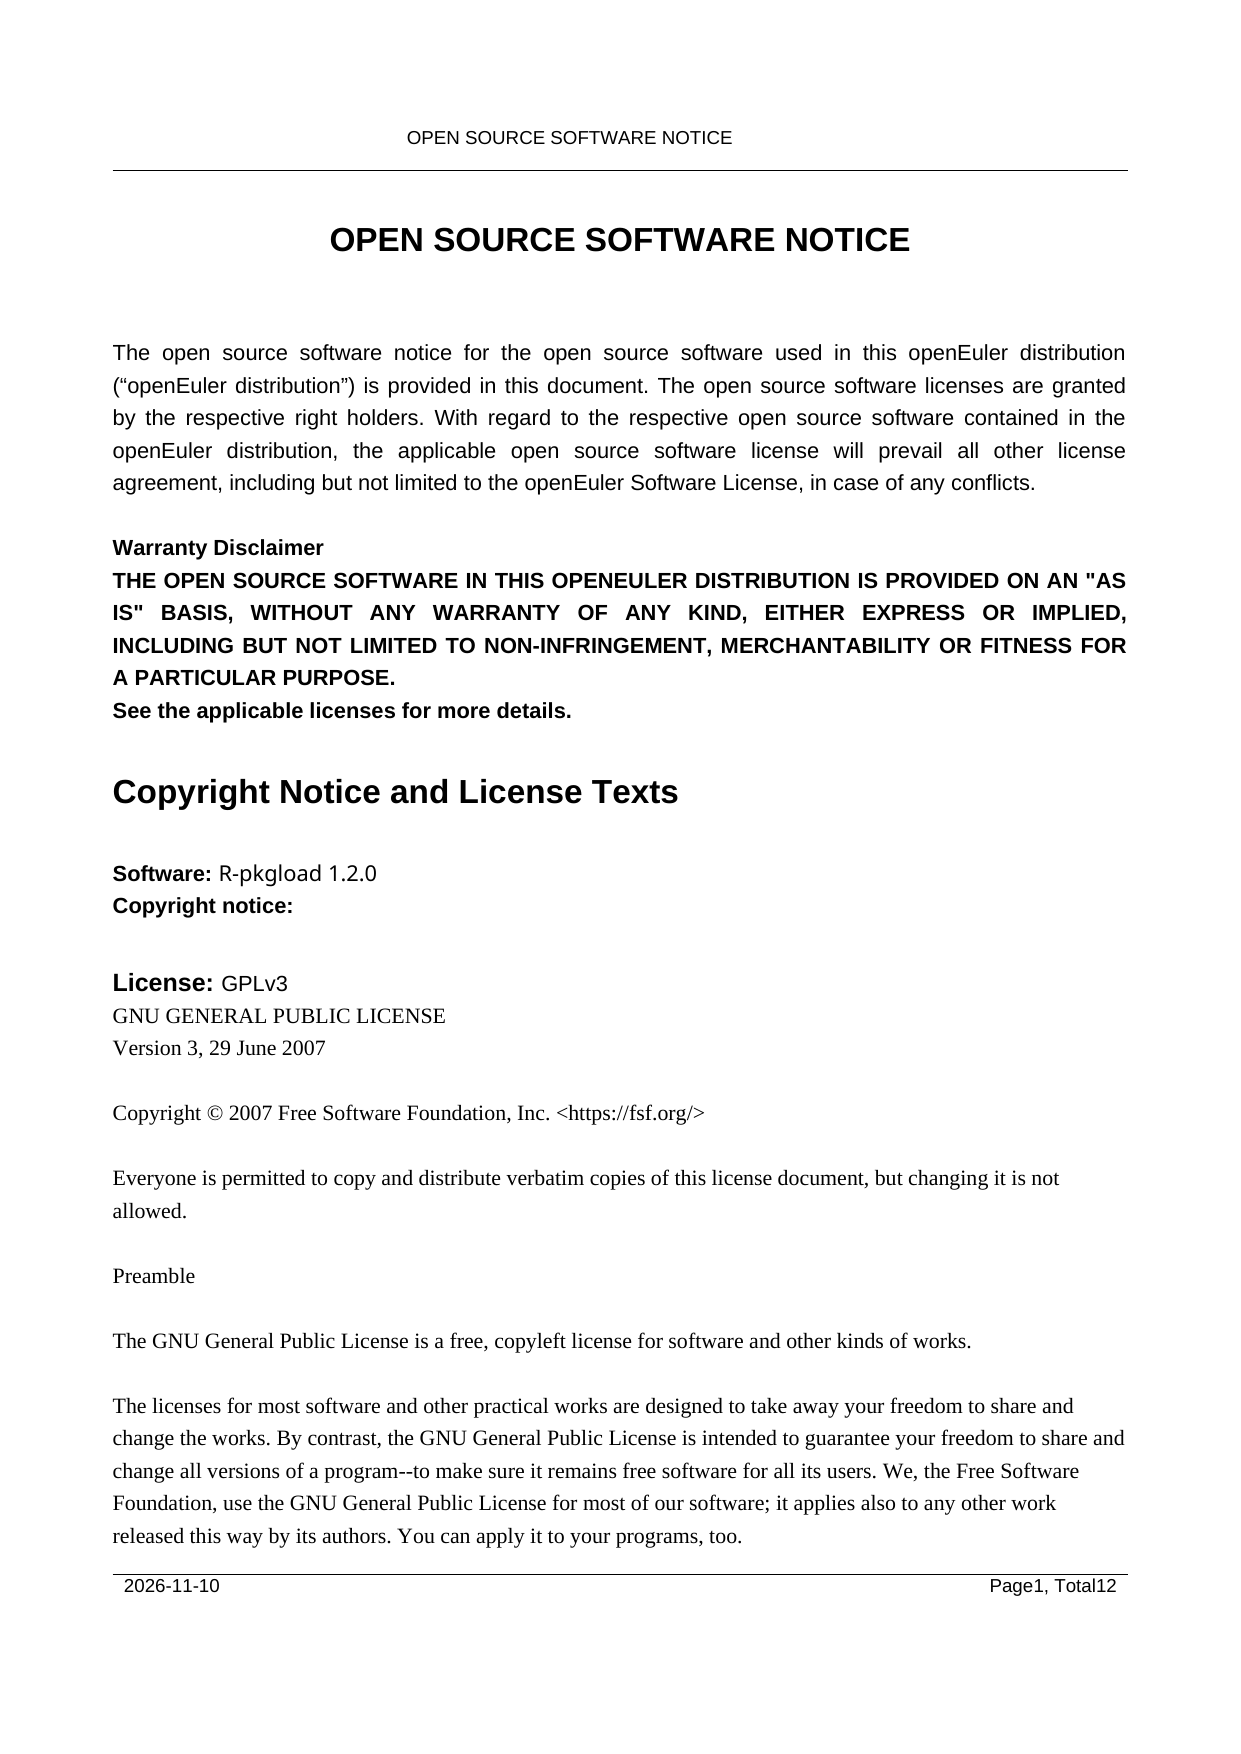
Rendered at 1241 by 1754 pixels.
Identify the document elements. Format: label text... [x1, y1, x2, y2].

text Copyright Notice and License Texts [112, 759, 1128, 824]
text License: GPLv3 [112, 966, 1128, 999]
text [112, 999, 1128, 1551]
text Warranty Disclaimer [112, 531, 1128, 564]
text OPEN SOURCE SOFTWARE NOTICE [112, 206, 1128, 271]
text The open source software notice for the open source software used in this openEuler distribution (“openEuler distribution”) is provided in this document. The open source software licenses are granted by the respective right holders. With regard to the respective open source software contained in the openEuler distribution, the applicable open source software license will prevail all other license agreement, including but not limited to the openEuler Software License, in case of any conflicts. [112, 336, 1128, 499]
text Copyright notice: [112, 889, 1128, 921]
title Software: R-pkgload 1.2.0 [112, 856, 1128, 889]
text THE OPEN SOURCE SOFTWARE IN THIS OPENEULER DISTRIBUTION IS PROVIDED ON AN "AS IS" BASIS, WITHOUT ANY WARRANTY OF ANY KIND, EITHER EXPRESS OR IMPLIED, INCLUDING BUT NOT LIMITED TO NON-INFRINGEMENT, MERCHANTABILITY OR FITNESS FOR A PARTICULAR PURPOSE. See the applicable licenses for more details. [112, 564, 1128, 726]
